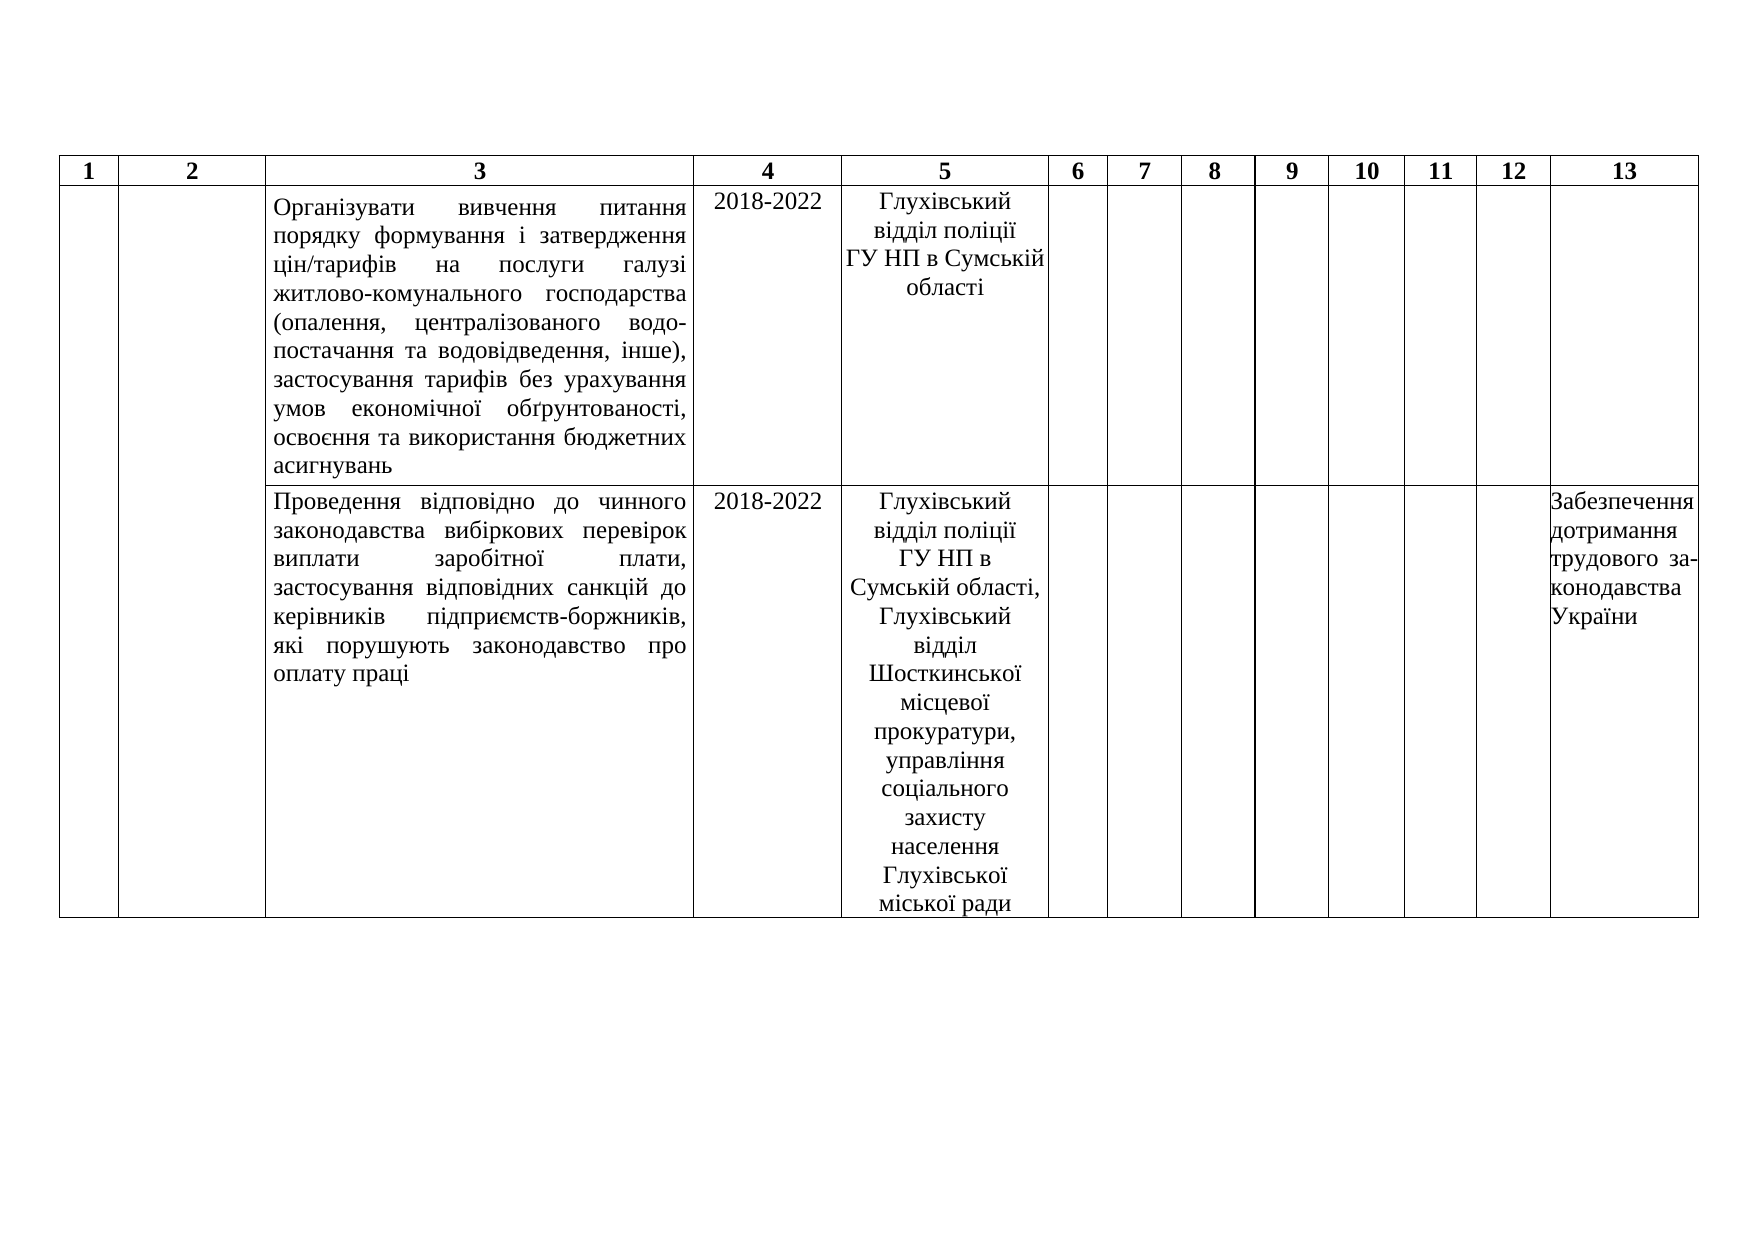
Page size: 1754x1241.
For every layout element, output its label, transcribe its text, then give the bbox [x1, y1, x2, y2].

table_header 9 [1256, 156, 1328, 185]
table_cell [60, 186, 118, 917]
table_cell [1256, 186, 1328, 485]
table_cell [1256, 486, 1328, 917]
table_cell [1182, 486, 1254, 917]
table_cell Глухівський відділ поліції ГУ НП в Сумській області [842, 186, 1048, 485]
table_cell [119, 186, 265, 917]
table_cell 2018-2022 [694, 186, 841, 485]
table_header 10 [1329, 156, 1404, 185]
table_header 1 [60, 156, 118, 185]
table_cell [1108, 486, 1181, 917]
table_header 11 [1405, 156, 1476, 185]
table_cell [1329, 486, 1404, 917]
table_cell Проведення відповідно до чинного законодавства вибіркових перевірок виплати заробітної плати, застосування відповідних санкцій до керівників підприємств-боржників, які порушують законодавство про оплату праці [266, 486, 693, 917]
table_header 4 [694, 156, 841, 185]
table_header 3 [266, 156, 693, 185]
table_cell [1049, 186, 1107, 485]
table_header 6 [1049, 156, 1107, 185]
table_cell [1182, 186, 1254, 485]
table_cell [1108, 186, 1181, 485]
table_header 8 [1182, 156, 1254, 185]
table_cell [1049, 486, 1107, 917]
table_cell [1477, 486, 1550, 917]
table_header 12 [1477, 156, 1550, 185]
table_cell [1551, 186, 1698, 485]
table_cell 2018-2022 [694, 486, 841, 917]
table_cell [1405, 186, 1476, 485]
table_header 2 [119, 156, 265, 185]
table_cell [1405, 486, 1476, 917]
table_cell [1329, 186, 1404, 485]
table_cell [1477, 186, 1550, 485]
table_header 13 [1551, 156, 1698, 185]
table_cell Забезпечення дотримання трудового за-конодавства України [1551, 486, 1698, 917]
table_header 7 [1108, 156, 1181, 185]
table_cell Організувати вивчення питання порядку формування і затвердження цін/тарифів на послуги галузі житлово-комунального господарства (опалення, централізованого водо- постачання та водовідведення, інше), застосування тарифів без урахування умов економічної обґрунтованості, освоєння та використання бюджетних асигнувань [266, 186, 693, 485]
table_header 5 [842, 156, 1048, 185]
table_cell Глухівський відділ поліції ГУ НП в Сумській області, Глухівський відділ Шосткинської місцевої прокуратури, управління соціального захисту населення Глухівської міської ради [842, 486, 1048, 917]
